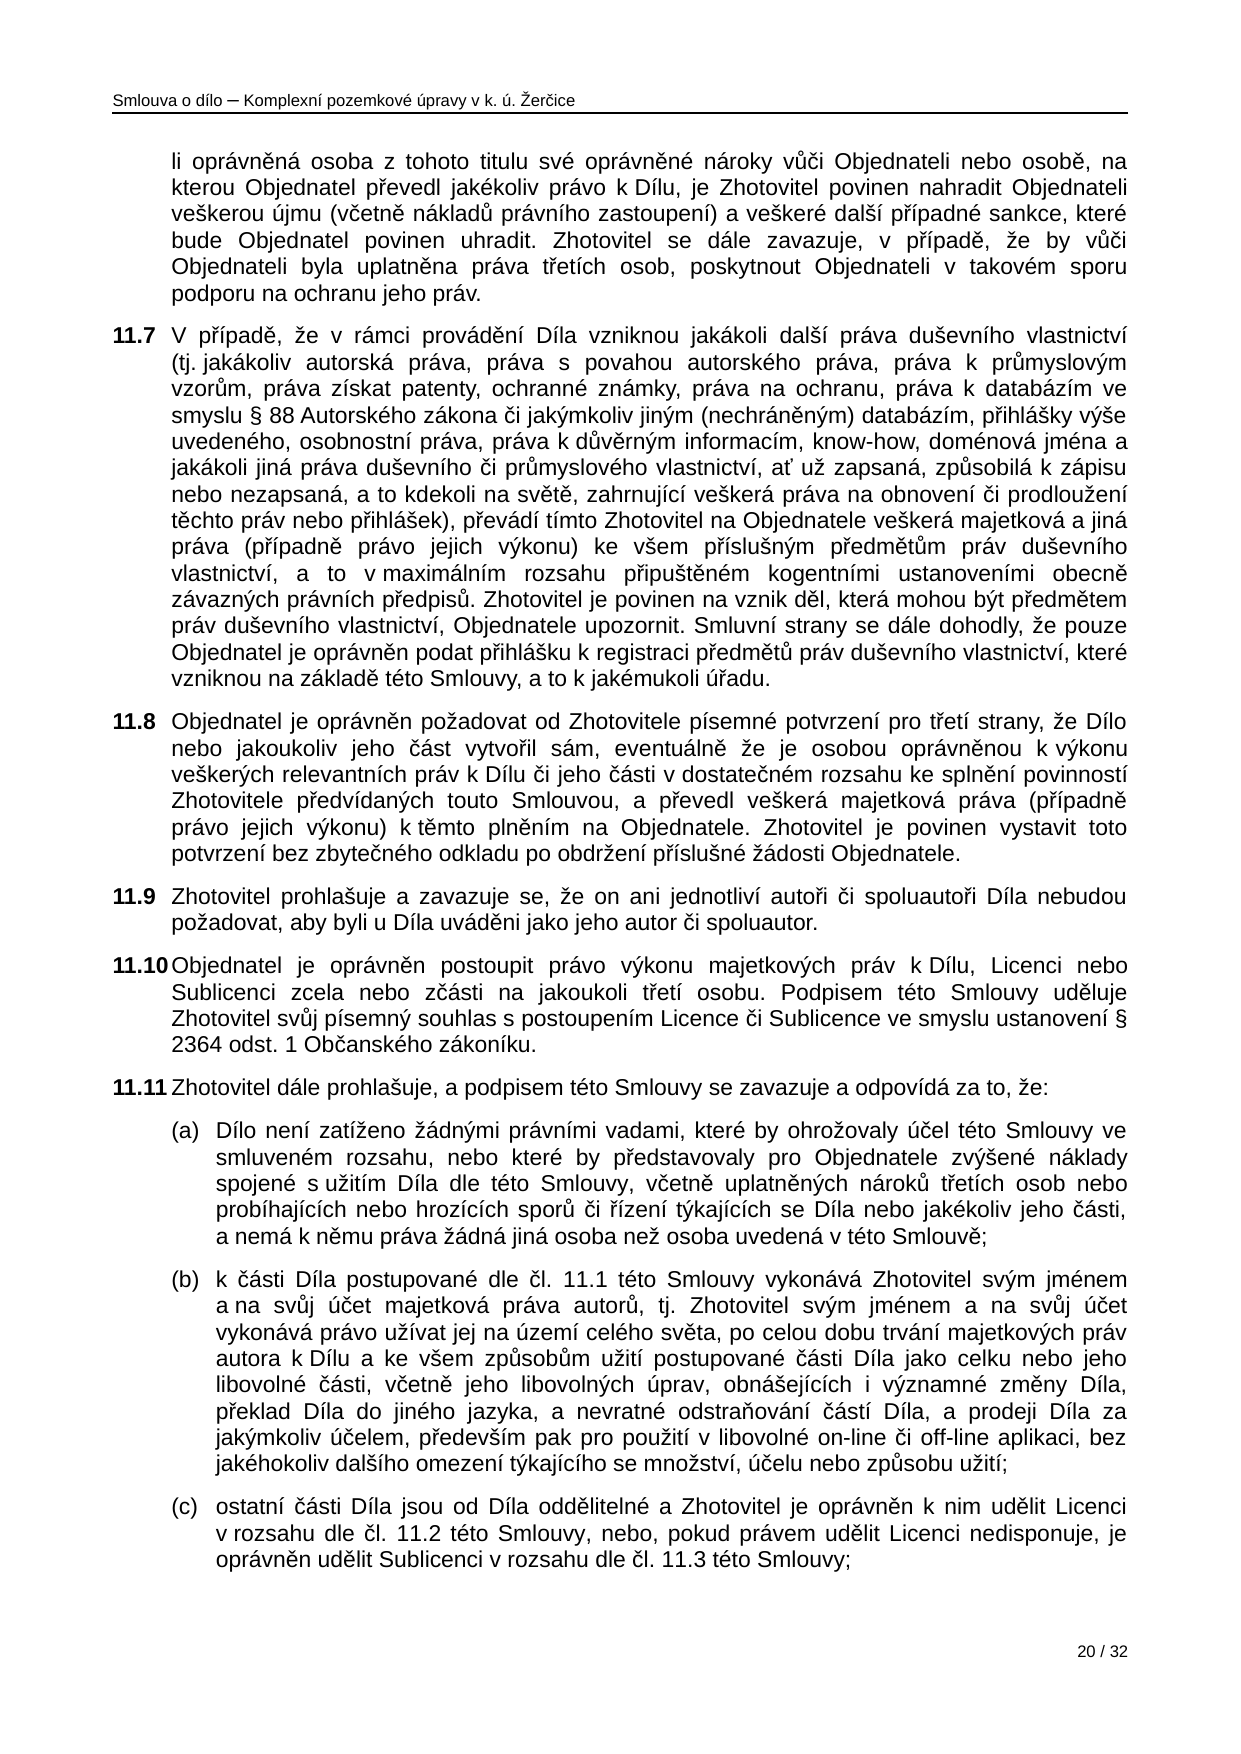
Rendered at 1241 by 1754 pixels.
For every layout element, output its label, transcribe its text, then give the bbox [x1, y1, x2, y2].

text Objednatel je oprávněn požadovat od Zhotovitele písemné potvrzení pro třetí strany, že Dílo nebo jakoukoliv jeho část vytvořil sám, eventuálně že je osobou oprávněnou k výkonu veškerých relevantních práv k Dílu či jeho části v dostatečném rozsahu ke splnění povinností Zhotovitele předvídaných touto Smlouvou, a převedl veškerá majetková práva (případně právo jejich výkonu) k těmto plněním na Objednatele. Zhotovitel je povinen vystavit toto potvrzení bez zbytečného odkladu po obdržení příslušné žádosti Objednatele. [112, 708, 1128, 866]
text Zhotovitel dále prohlašuje, a podpisem této Smlouvy se zavazuje a odpovídá za to, že: [112, 1074, 1128, 1101]
text ostatní části Díla jsou od Díla oddělitelné a Zhotovitel je oprávněn k nim udělit Licenci v rozsahu dle čl. 11.2 této Smlouvy, nebo, pokud právem udělit Licenci nedisponuje, je oprávněn udělit Sublicenci v rozsahu dle čl. 11.3 této Smlouvy; [171, 1493, 1128, 1572]
text Zhotovitel prohlašuje a zavazuje se, že on ani jednotliví autoři či spoluautoři Díla nebudou požadovat, aby byli u Díla uváděni jako jeho autor či spoluautor. [112, 883, 1128, 936]
text k části Díla postupované dle čl. 11.1 této Smlouvy vykonává Zhotovitel svým jménem a na svůj účet majetková práva autorů, tj. Zhotovitel svým jménem a na svůj účet vykonává právo užívat jej na území celého světa, po celou dobu trvání majetkových práv autora k Dílu a ke všem způsobům užití postupované části Díla jako celku nebo jeho libovolné části, včetně jeho libovolných úprav, obnášejících i významné změny Díla, překlad Díla do jiného jazyka, a nevratné odstraňování částí Díla, a prodeji Díla za jakýmkoliv účelem, především pak pro použití v libovolné on-line či off-line aplikaci, bez jakéhokoliv dalšího omezení týkajícího se množství, účelu nebo způsobu užití; [171, 1266, 1128, 1477]
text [112, 148, 1128, 306]
text Objednatel je oprávněn postoupit právo výkonu majetkových práv k Dílu, Licenci nebo Sublicenci zcela nebo zčásti na jakoukoli třetí osobu. Podpisem této Smlouvy uděluje Zhotovitel svůj písemný souhlas s postoupením Licence či Sublicence ve smyslu ustanovení § 2364 odst. 1 Občanského zákoníku. [112, 952, 1128, 1058]
list Dílo není zatíženo žádnými právními vadami, které by ohrožovaly účel této Smlouvy ve smluveném rozsahu, nebo které by představovaly pro Objednatele zvýšené náklady spojené s užitím Díla dle této Smlouvy, včetně uplatněných nároků třetích osob nebo probíhajících nebo hrozících sporů či řízení týkajících se Díla nebo jakékoliv jeho části, a nemá k němu práva žádná jiná osoba než osoba uvedená v této Smlouvě; [171, 1117, 1128, 1249]
text V případě, že v rámci provádění Díla vzniknou jakákoli další práva duševního vlastnictví (tj. jakákoliv autorská práva, práva s povahou autorského práva, práva k průmyslovým vzorům, práva získat patenty, ochranné známky, práva na ochranu, práva k databázím ve smyslu § 88 Autorského zákona či jakýmkoliv jiným (nechráněným) databázím, přihlášky výše uvedeného, osobnostní práva, práva k důvěrným informacím, know-how, doménová jména a jakákoli jiná práva duševního či průmyslového vlastnictví, ať už zapsaná, způsobilá k zápisu nebo nezapsaná, a to kdekoli na světě, zahrnující veškerá práva na obnovení či prodloužení těchto práv nebo přihlášek), převádí tímto Zhotovitel na Objednatele veškerá majetková a jiná práva (případně právo jejich výkonu) ke všem příslušným předmětům práv duševního vlastnictví, a to v maximálním rozsahu připuštěném kogentními ustanoveními obecně závazných právních předpisů. Zhotovitel je povinen na vznik děl, která mohou být předmětem práv duševního vlastnictví, Objednatele upozornit. Smluvní strany se dále dohodly, že pouze Objednatel je oprávněn podat přihlášku k registraci předmětů práv duševního vlastnictví, které vzniknou na základě této Smlouvy, a to k jakémukoli úřadu. [112, 322, 1128, 691]
